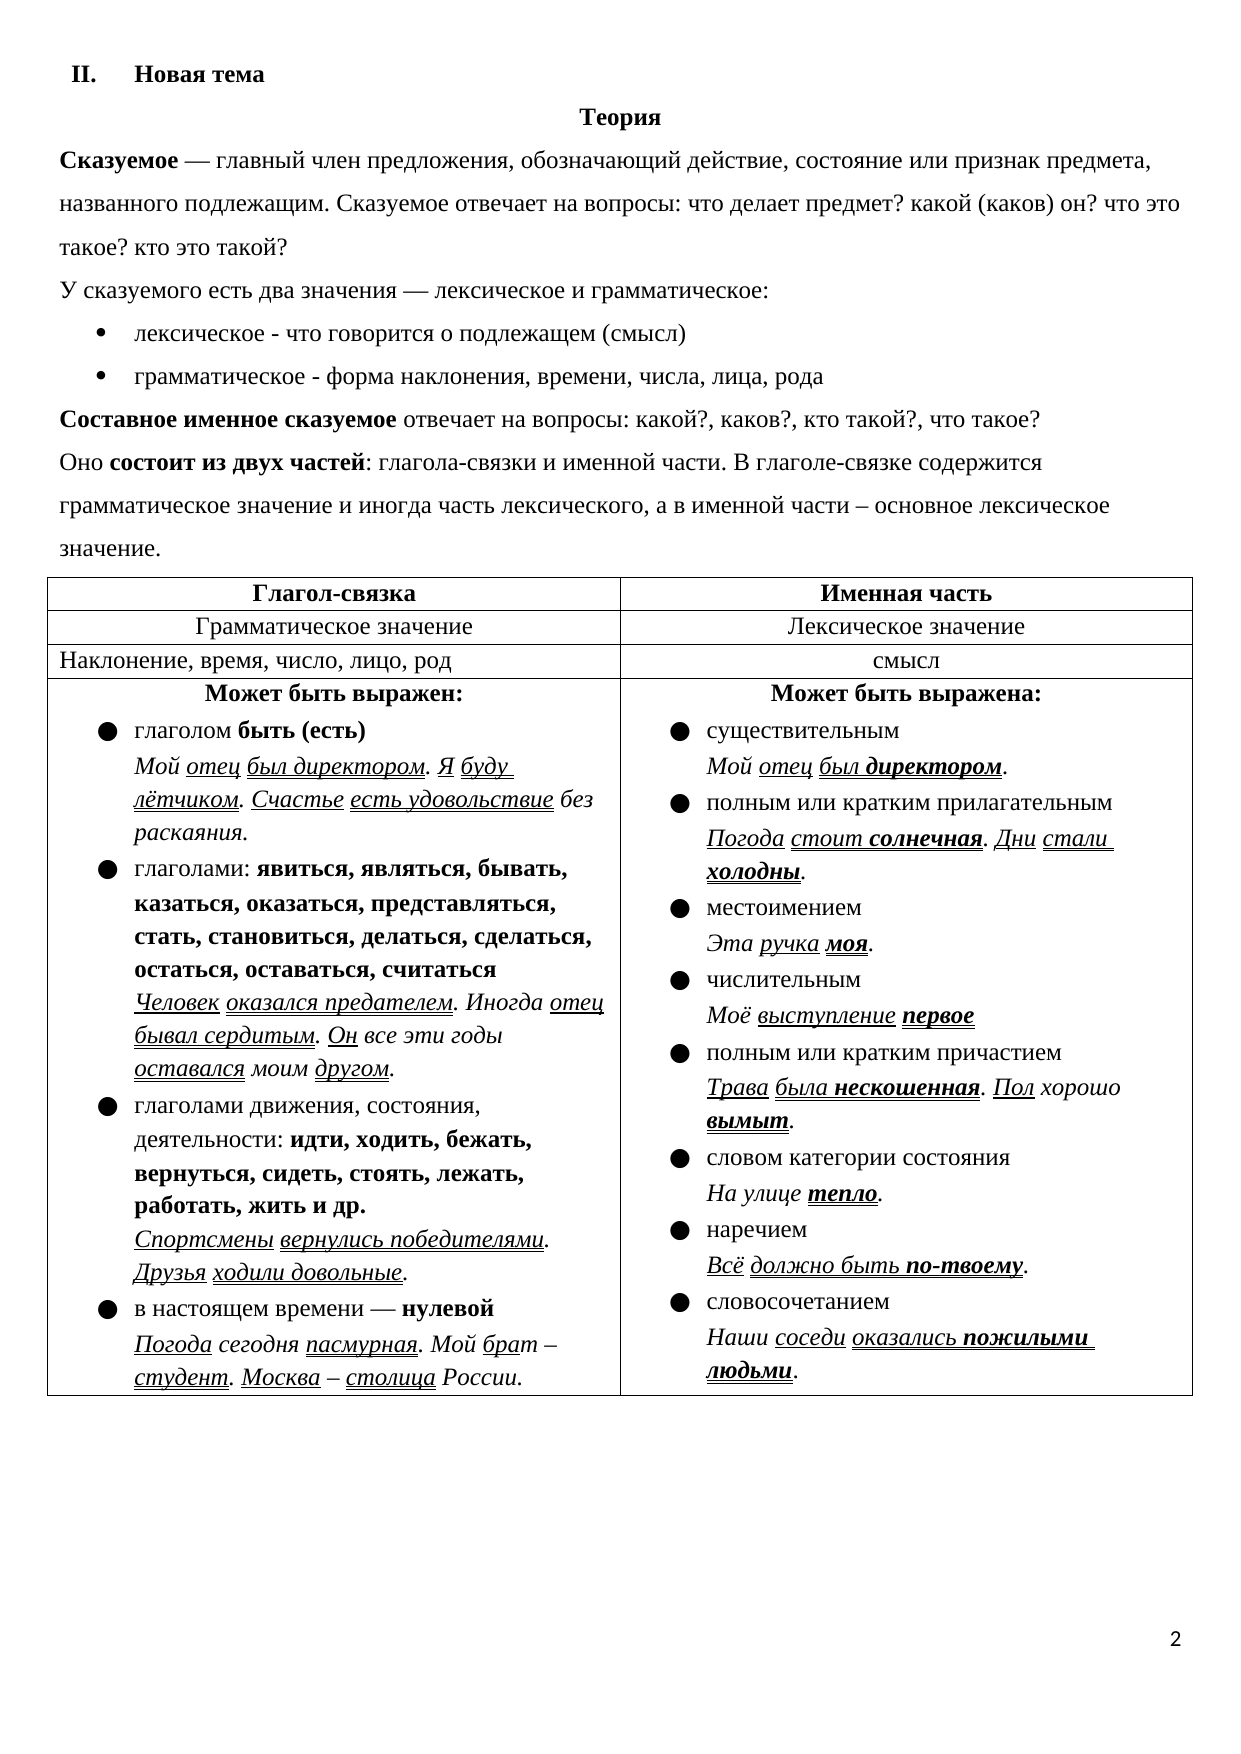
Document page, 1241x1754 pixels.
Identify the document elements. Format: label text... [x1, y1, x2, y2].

text У сказуемого есть два значения — лексическое и грамматическое: [59, 275, 1181, 303]
list грамматическое - форма наклонения, времени, числа, лица, рода [97, 361, 1181, 390]
text Оно состоит из двух частей: глагола-связки и именной части. В глаголе-связке содержится грамматическое значение и иногда часть лексического, а в именной части – основное лексическое значение. [59, 447, 1181, 562]
table_cell смысл [621, 645, 1192, 677]
text Сказуемое — главный член предложения, обозначающий действие, состояние или признак предмета, названного подлежащим. Сказуемое отвечает на вопросы: что делает предмет? какой (каков) он? что это такое? кто это такой? [59, 145, 1181, 260]
table_cell Наклонение, время, число, лицо, род [48, 645, 620, 677]
table_cell Может быть выражен: глаголом быть (есть) Мой отец был директором. Я буду лётчиком. Счастье есть удовольствие без раскаяния. глаголами: явиться, являться, бывать, казаться, оказаться, представляться, стать, становиться, делаться, сделаться, остаться, оставаться, считаться Человек оказался предателем. Иногда отец бывал сердитым. Он все эти годы оставался моим другом. глаголами движения, состояния, деятельности: идти, ходить, бежать, вернуться, сидеть, стоять, лежать, работать, жить и др. Спортсмены вернулись победителями. Друзья ходили довольные. в настоящем времени — нулевой Погода сегодня пасмурная. Мой брат – студент. Москва – столица России. [48, 679, 620, 1394]
table_header Глагол-связка [48, 578, 620, 610]
text Составное именное сказуемое отвечает на вопросы: какой?, каков?, кто такой?, что такое? [59, 404, 1181, 433]
table_header Именная часть [621, 578, 1192, 610]
list Новая тема [97, 59, 1181, 88]
table_cell Может быть выражена: существительным Мой отец был директором. полным или кратким прилагательным Погода стоит солнечная. Дни стали холодны. местоимением Эта ручка моя. числительным Моё выступление первое полным или кратким причастием Трава была нескошенная. Пол хорошо вымыт. словом категории состояния На улице тепло. наречием Всё должно быть по-твоему. словосочетанием Наши соседи оказались пожилыми людьми. [621, 679, 1192, 1394]
list лексическое - что говорится о подлежащем (смысл) [97, 318, 1181, 347]
table_cell Лексическое значение [621, 611, 1192, 644]
text Теория [59, 102, 1181, 131]
table_cell Грамматическое значение [48, 611, 620, 644]
